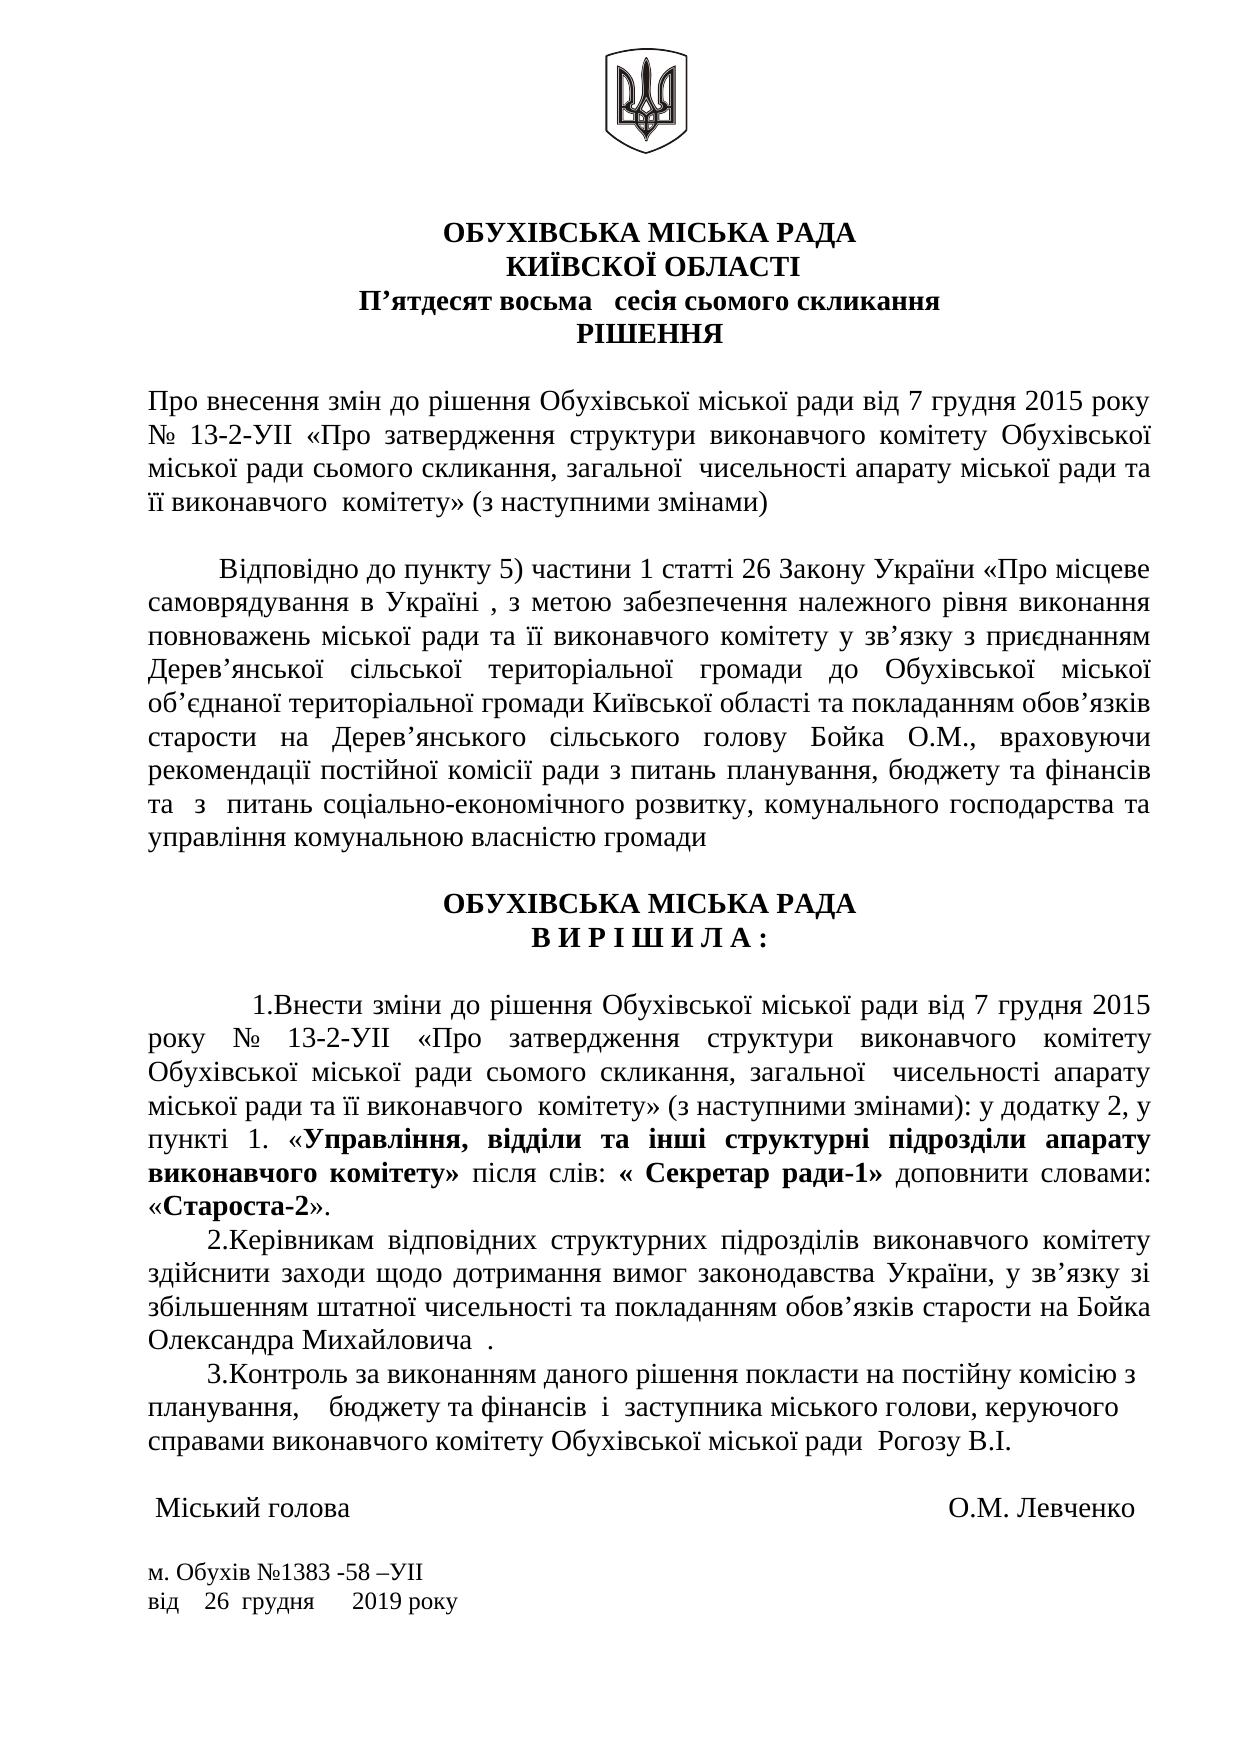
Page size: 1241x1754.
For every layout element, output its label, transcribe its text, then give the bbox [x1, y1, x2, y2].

text ОБУХІВСЬКА МІСЬКА РАДА [148, 886, 1152, 920]
subtitle від 26 грудня 2019 року [148, 1586, 1152, 1615]
text Міський голова О.М. Левченко [148, 1490, 1152, 1524]
text П’ятдесят восьма сесія сьомого скликання [148, 283, 1152, 316]
text В И Р І Ш И Л А : [148, 920, 1152, 953]
text Про внесення змін до рішення Обухівської міської ради від 7 грудня 2015 року № 13-2-УІІ «Про затвердження структури виконавчого комітету Обухівської міської ради сьомого скликання, загальної чисельності апарату міської ради та її виконавчого комітету» (з наступними змінами) [148, 383, 1152, 517]
text Відповідно до пункту 5) частини 1 статті 26 Закону України «Про місцеве самоврядування в Україні , з метою забезпечення належного рівня виконання повноважень міської ради та її виконавчого комітету у зв’язку з приєднанням Дерев’янської сільської територіальної громади до Обухівської міської об’єднаної територіальної громади Київської області та покладанням обов’язків старости на Дерев’янського сільського голову Бойка О.М., враховуючи рекомендації постійної комісії ради з питань планування, бюджету та фінансів та з питань соціально-економічного розвитку, комунального господарства та управління комунальною власністю громади [148, 551, 1152, 853]
text ОБУХІВСЬКА МІСЬКА РАДА [148, 216, 1152, 249]
text КИЇВСКОЇ ОБЛАСТІ [148, 249, 1152, 283]
text 3.Контроль за виконанням даного рішення покласти на постійну комісію з планування, бюджету та фінансів і заступника міського голови, керуючого справами виконавчого комітету Обухівської міської ради Рогозу В.І. [148, 1356, 1152, 1457]
subtitle м. Обухів №1383 -58 –УІІ [148, 1557, 1152, 1586]
text 1.Внести зміни до рішення Обухівської міської ради від 7 грудня 2015 року № 13-2-УІІ «Про затвердження структури виконавчого комітету Обухівської міської ради сьомого скликання, загальної чисельності апарату міської ради та її виконавчого комітету» (з наступними змінами): у додатку 2, у пункті 1. «Управління, відділи та інші структурні підрозділи апарату виконавчого комітету» після слів: « Секретар ради-1» доповнити словами: «Староста-2». [148, 987, 1152, 1222]
text 2.Керівникам відповідних структурних підрозділів виконавчого комітету здійснити заходи щодо дотримання вимог законодавства України, у зв’язку зі збільшенням штатної чисельності та покладанням обов’язків старости на Бойка Олександра Михайловича . [148, 1222, 1152, 1356]
text РІШЕННЯ [148, 316, 1152, 350]
